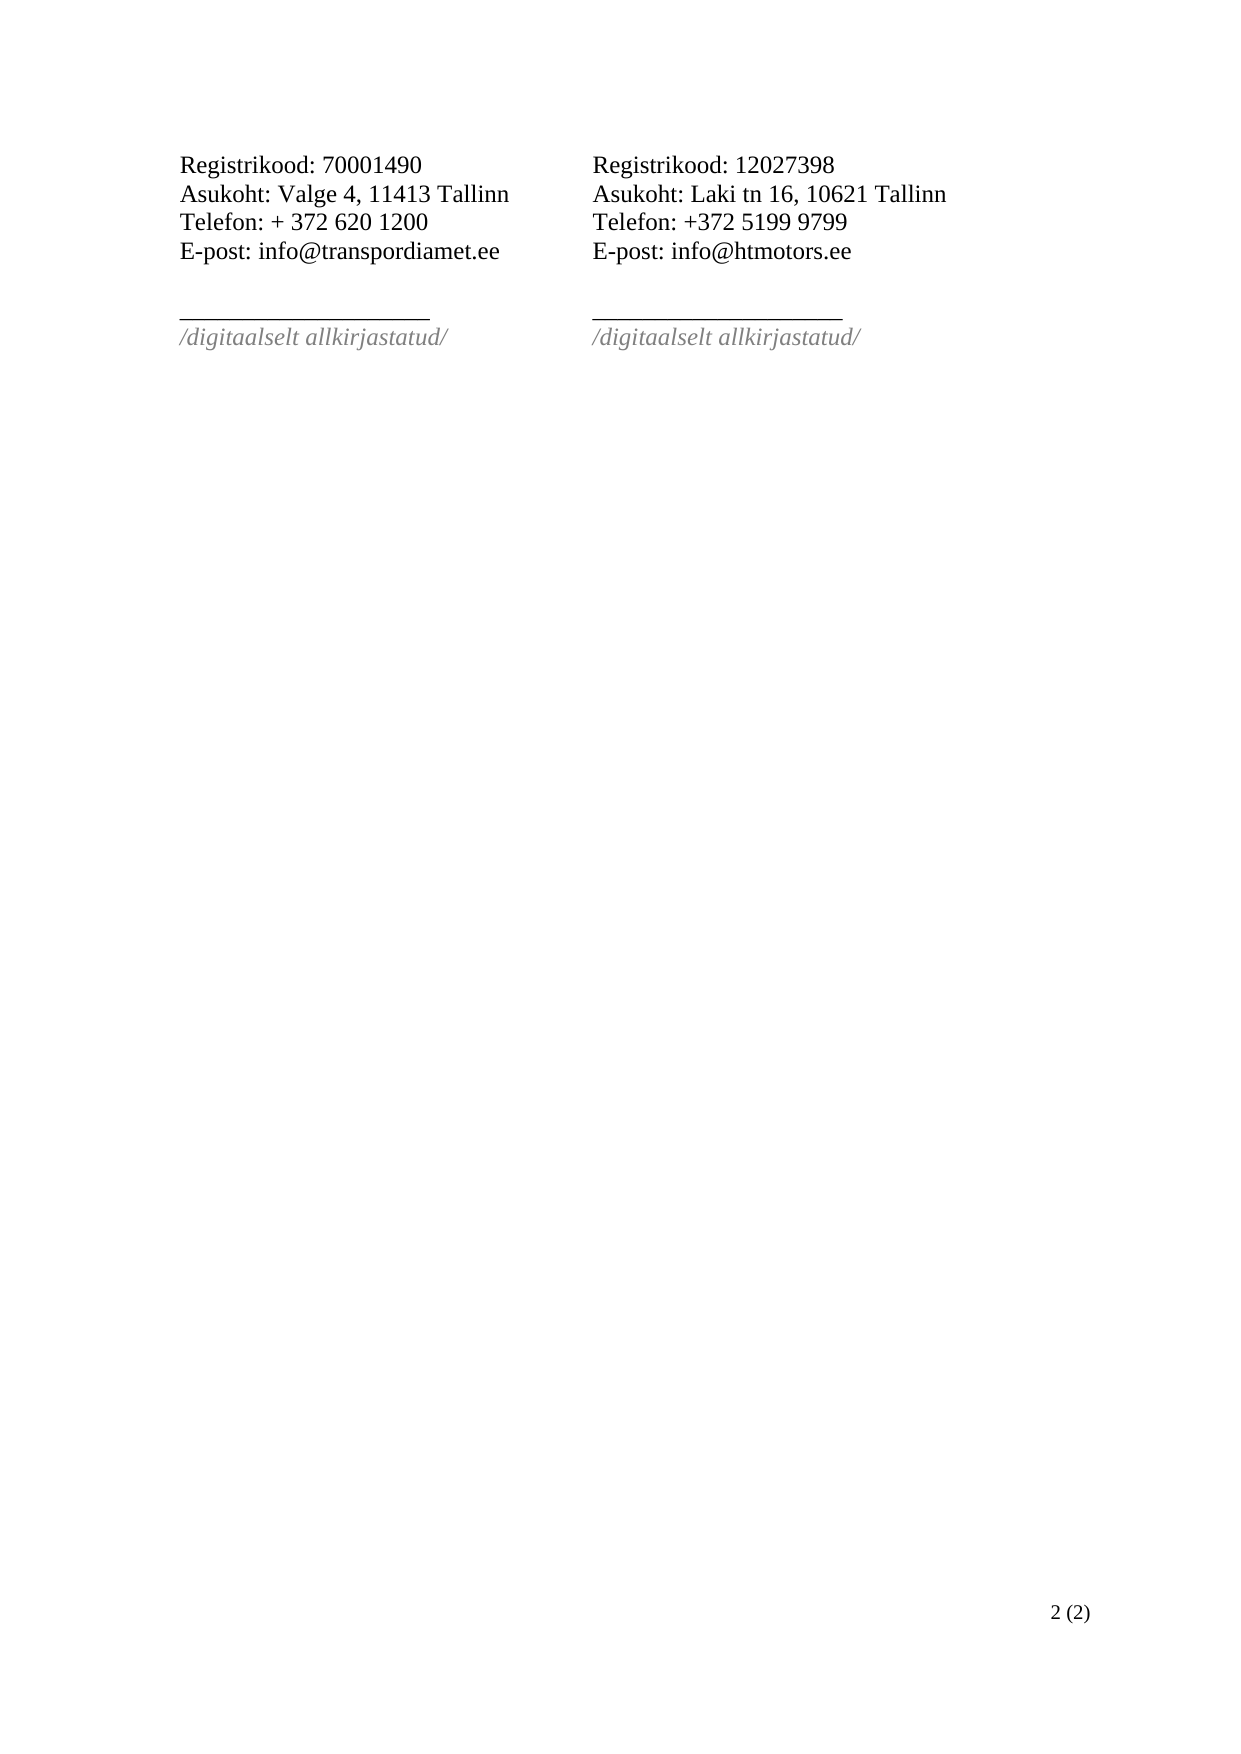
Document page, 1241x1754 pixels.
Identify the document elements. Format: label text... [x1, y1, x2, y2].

text E-post: info@transpordiamet.ee E-post: info@htmotors.ee [150, 236, 1090, 265]
list /digitaalselt allkirjastatud/ /digitaalselt allkirjastatud/ [150, 322, 1090, 351]
text ____________________ ____________________ [150, 294, 1090, 322]
text Registrikood: 70001490 Registrikood: 12027398 [150, 150, 1090, 179]
text Telefon: + 372 620 1200 Telefon: +372 5199 9799 [150, 207, 1090, 236]
text Asukoht: Valge 4, 11413 Tallinn Asukoht: Laki tn 16, 10621 Tallinn [150, 179, 1090, 207]
